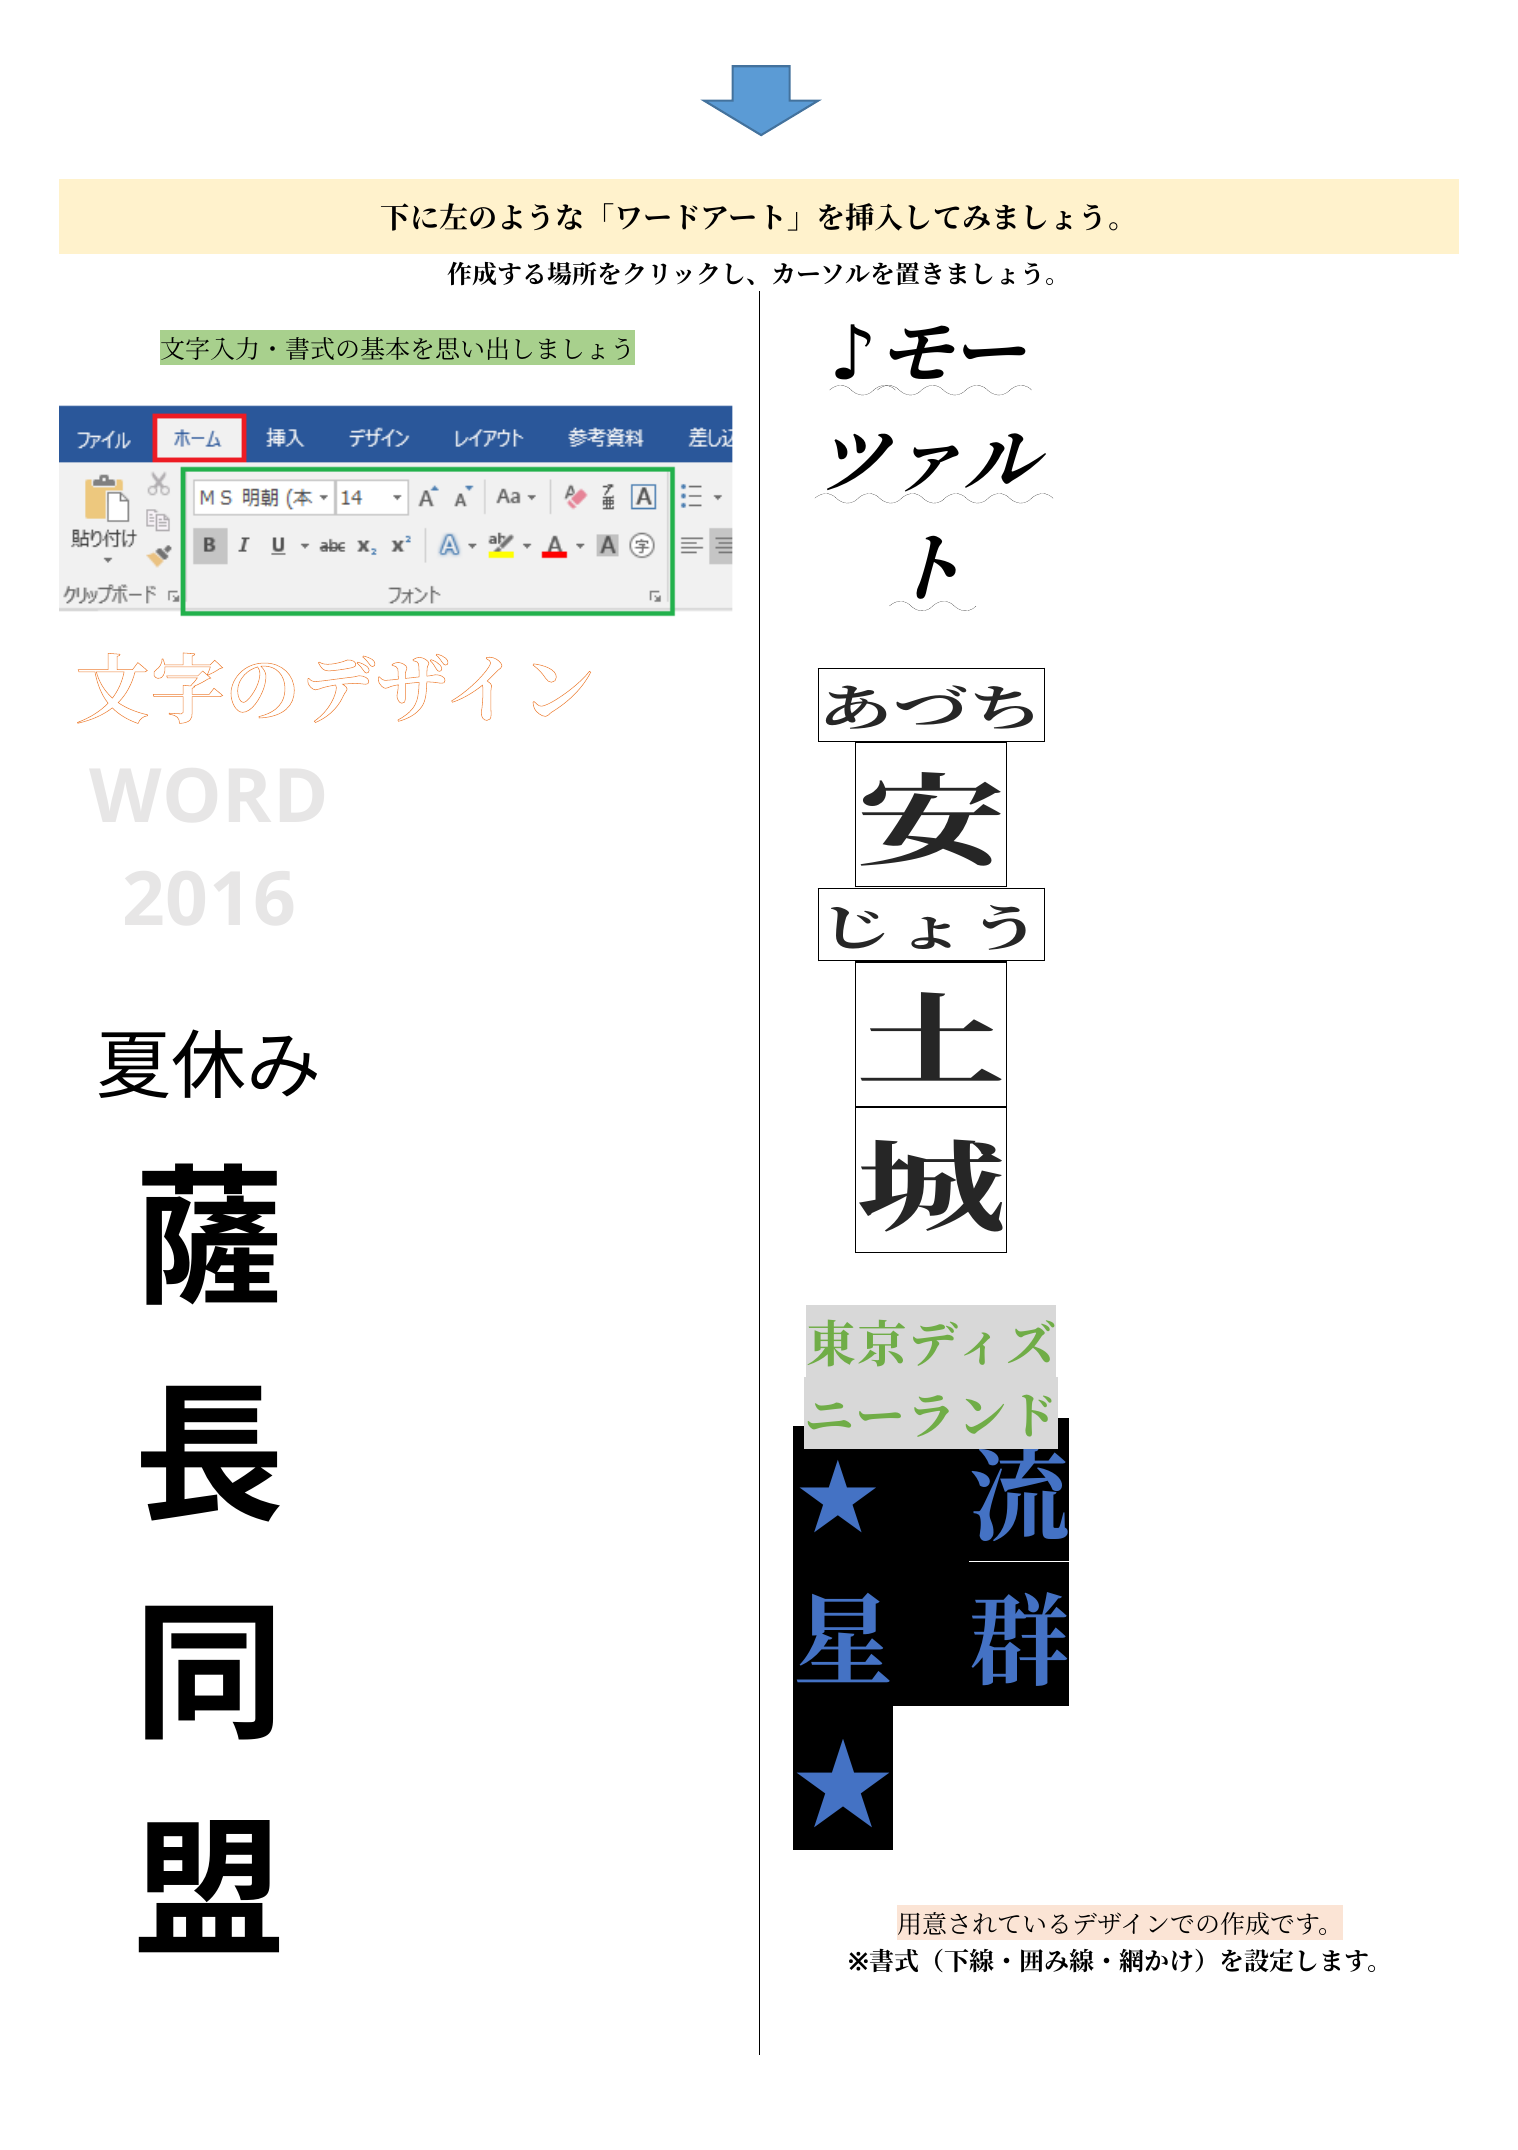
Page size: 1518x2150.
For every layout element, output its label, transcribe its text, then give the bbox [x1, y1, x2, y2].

picture [59, 403, 733, 624]
text ※書式（下線・囲み線・網かけ）を設定します。 [781, 1941, 1459, 1979]
text 用意されているデザインでの作成です。 [781, 1904, 1459, 1941]
text 文字入力・書式の基本を思い出しましょう [59, 329, 737, 366]
text 下に左のような「ワードアート」を挿入してみましょう。 [59, 179, 1459, 254]
text 作成する場所をクリックし、カーソルを置きましょう。 [59, 254, 1459, 291]
